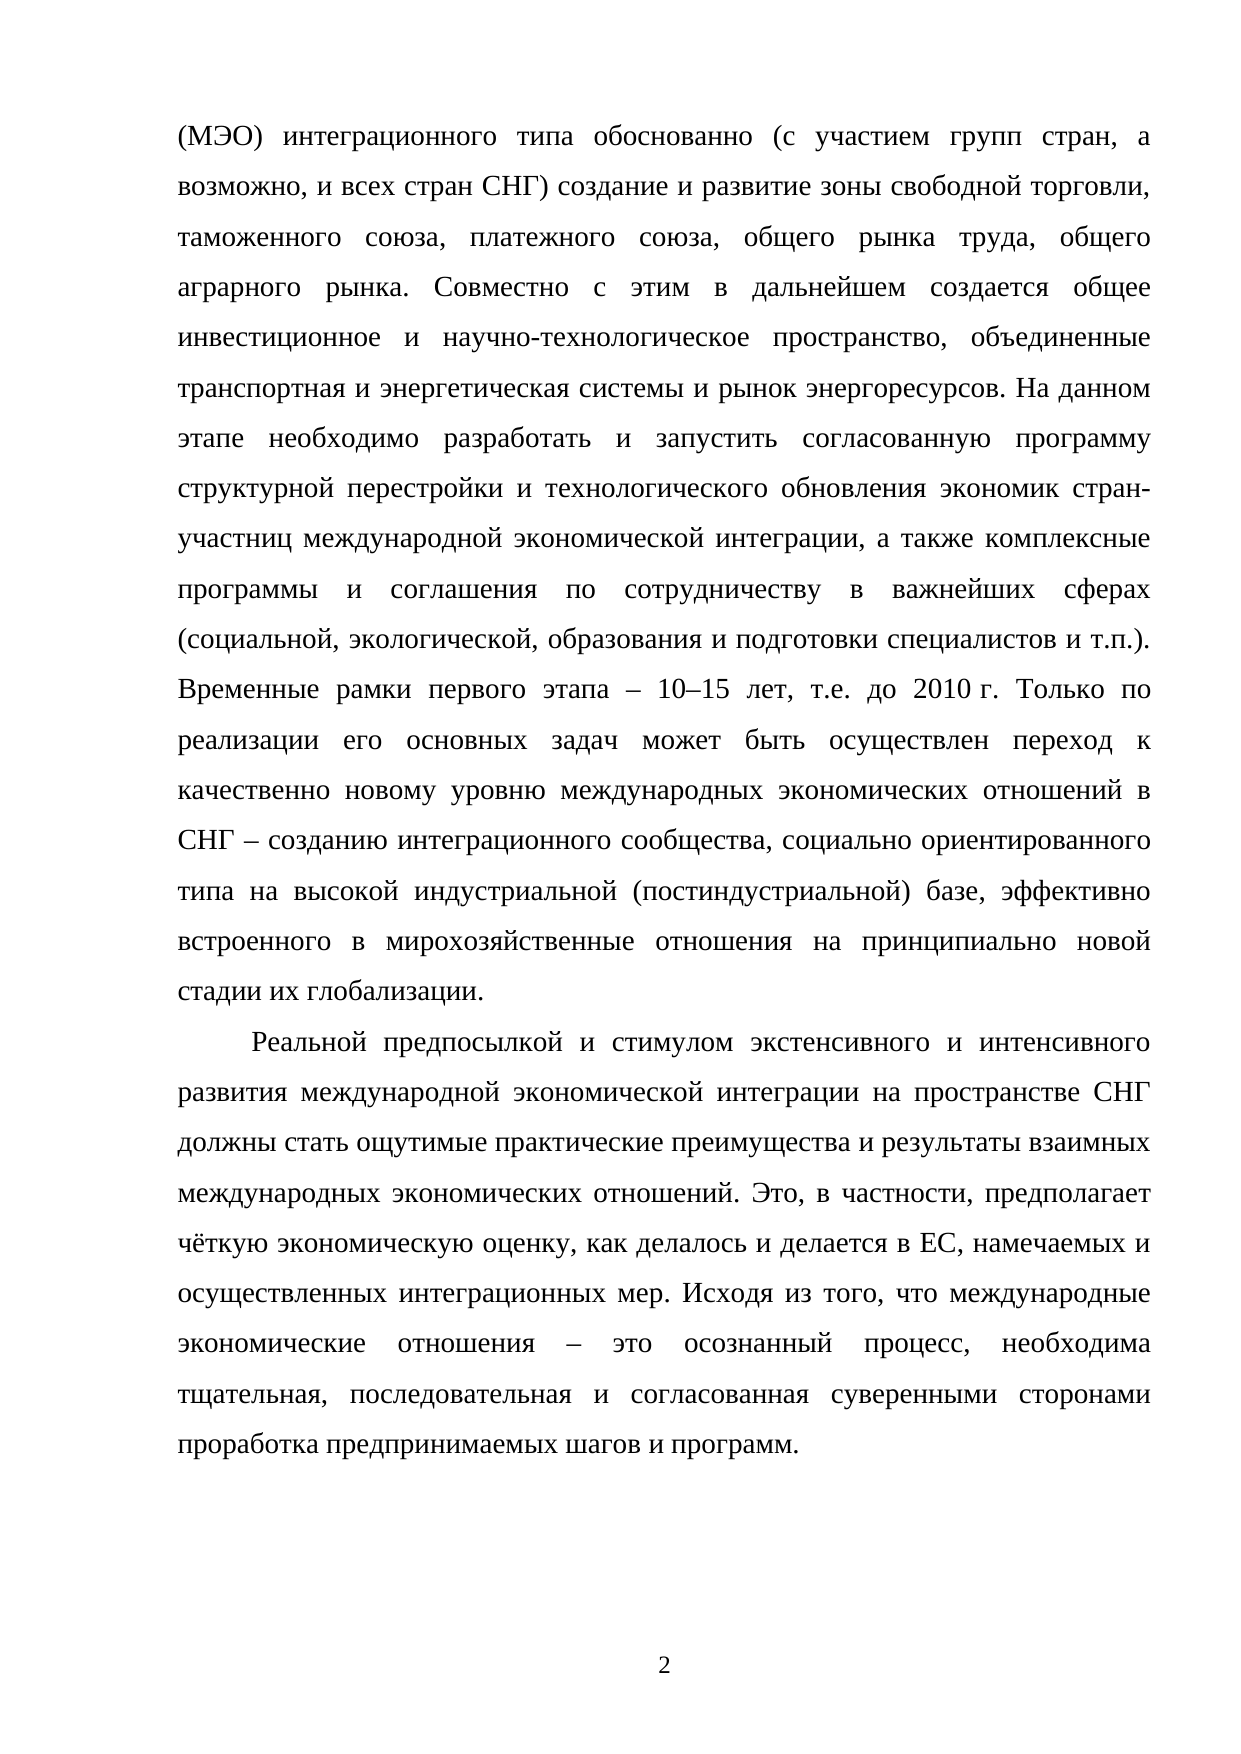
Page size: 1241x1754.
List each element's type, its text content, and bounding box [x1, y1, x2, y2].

text Реальной предпосылкой и стимулом экстенсивного и интенсивного развития международной экономической интеграции на пространстве СНГ должны стать ощутимые практические преимущества и результаты взаимных международных экономических отношений. Это, в частности, предполагает чёткую экономическую оценку, как делалось и делается в ЕС, намечаемых и осуществленных интеграционных мер. Исходя из того, что международные экономические отношения – это осознанный процесс, необходима тщательная, последовательная и согласованная суверенными сторонами проработка предпринимаемых шагов и программ. [177, 1024, 1152, 1460]
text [177, 118, 1152, 1007]
